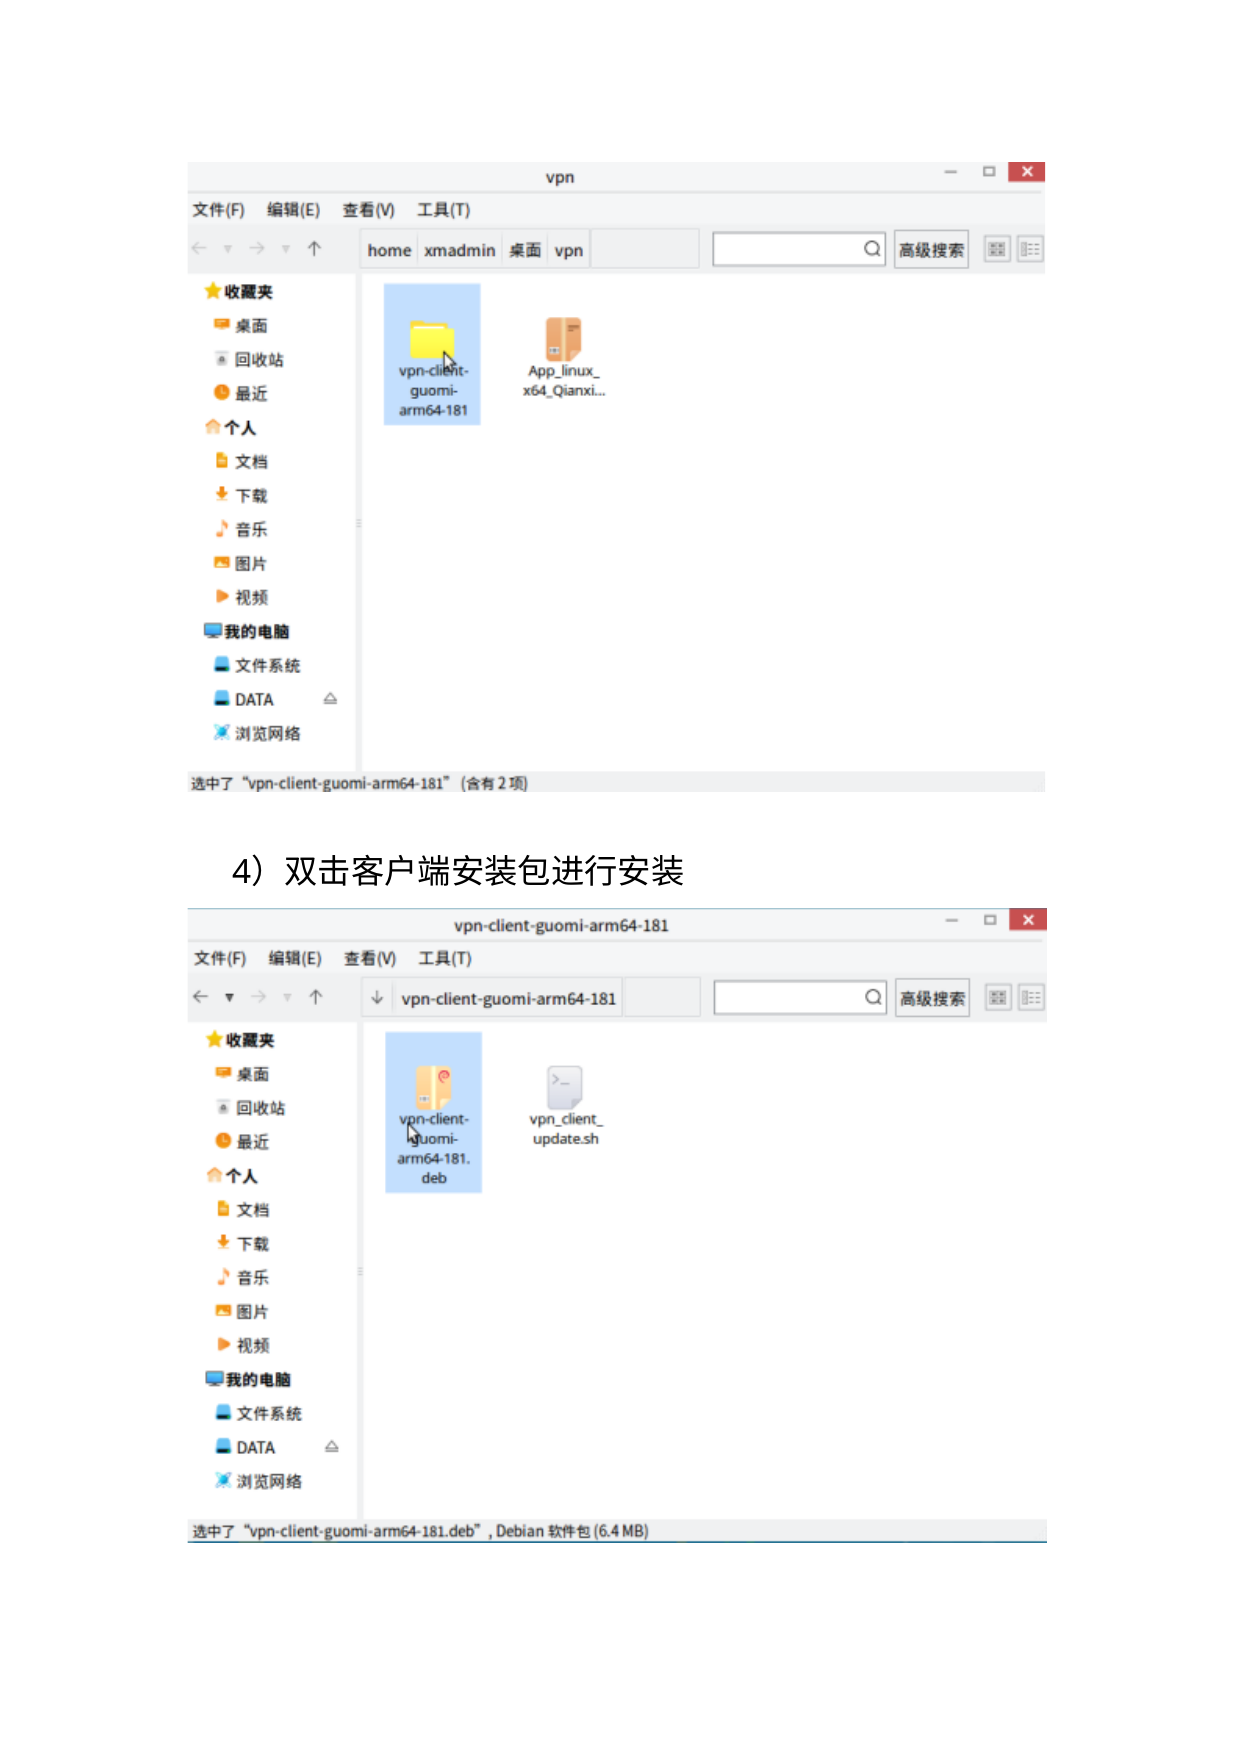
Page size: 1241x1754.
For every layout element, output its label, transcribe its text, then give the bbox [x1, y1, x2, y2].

picture [187, 162, 1046, 792]
picture [187, 908, 1047, 1543]
subtitle 4）双击客户端安装包进行安装 [198, 837, 1042, 902]
